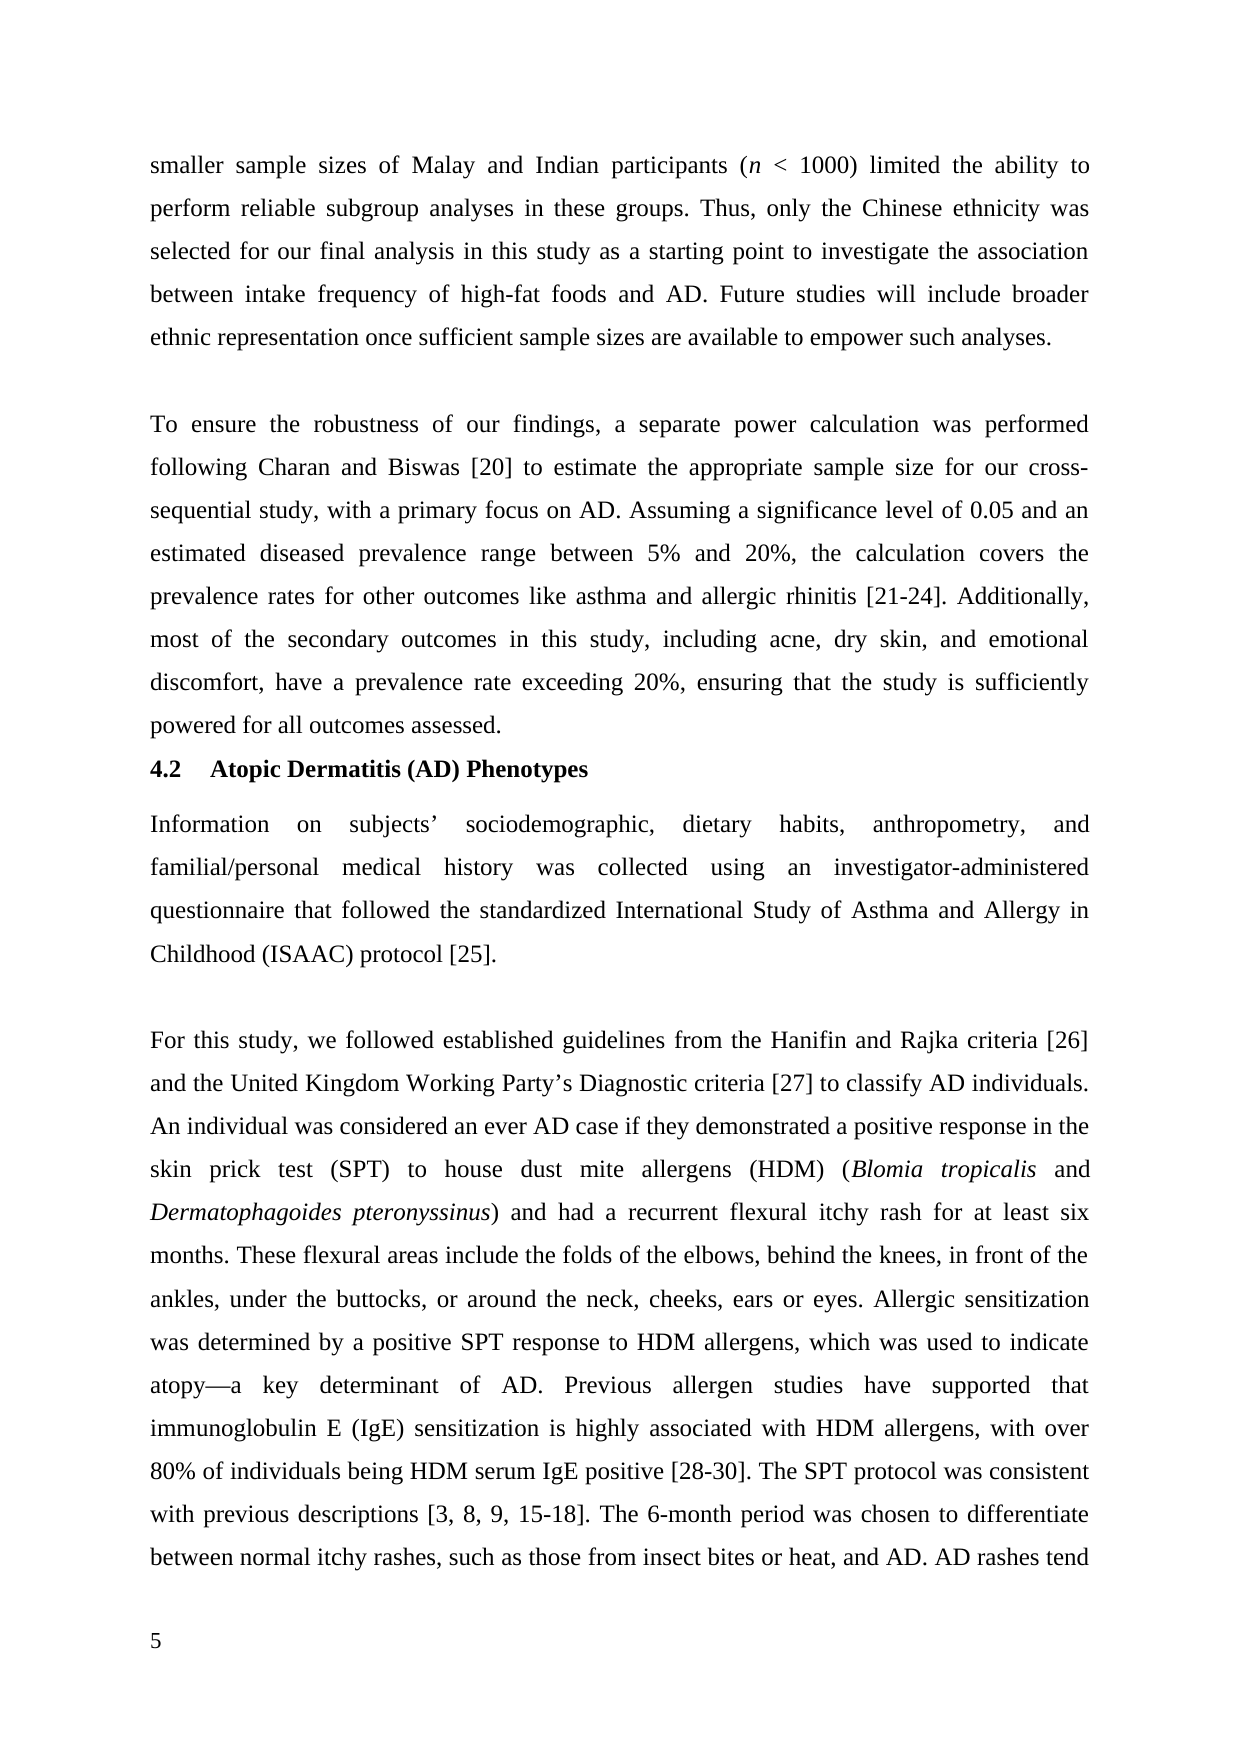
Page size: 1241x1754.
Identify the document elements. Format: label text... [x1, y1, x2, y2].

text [150, 1025, 1090, 1571]
text Information on subjects’ sociodemographic, dietary habits, anthropometry, and familial/personal medical history was collected using an investigator-administered questionnaire that followed the standardized International Study of Asthma and Allergy in Childhood (ISAAC) protocol [25]. [150, 809, 1090, 967]
subtitle Atopic Dermatitis (AD) Phenotypes [150, 754, 1090, 782]
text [150, 150, 1090, 351]
text To ensure the robustness of our findings, a separate power calculation was performed following Charan and Biswas [20] to estimate the appropriate sample size for our cross-sequential study, with a primary focus on AD. Assuming a significance level of 0.05 and an estimated diseased prevalence range between 5% and 20%, the calculation covers the prevalence rates for other outcomes like asthma and allergic rhinitis [21-24]. Additionally, most of the secondary outcomes in this study, including acne, dry skin, and emotional discomfort, have a prevalence rate exceeding 20%, ensuring that the study is sufficiently powered for all outcomes assessed. [150, 409, 1090, 739]
